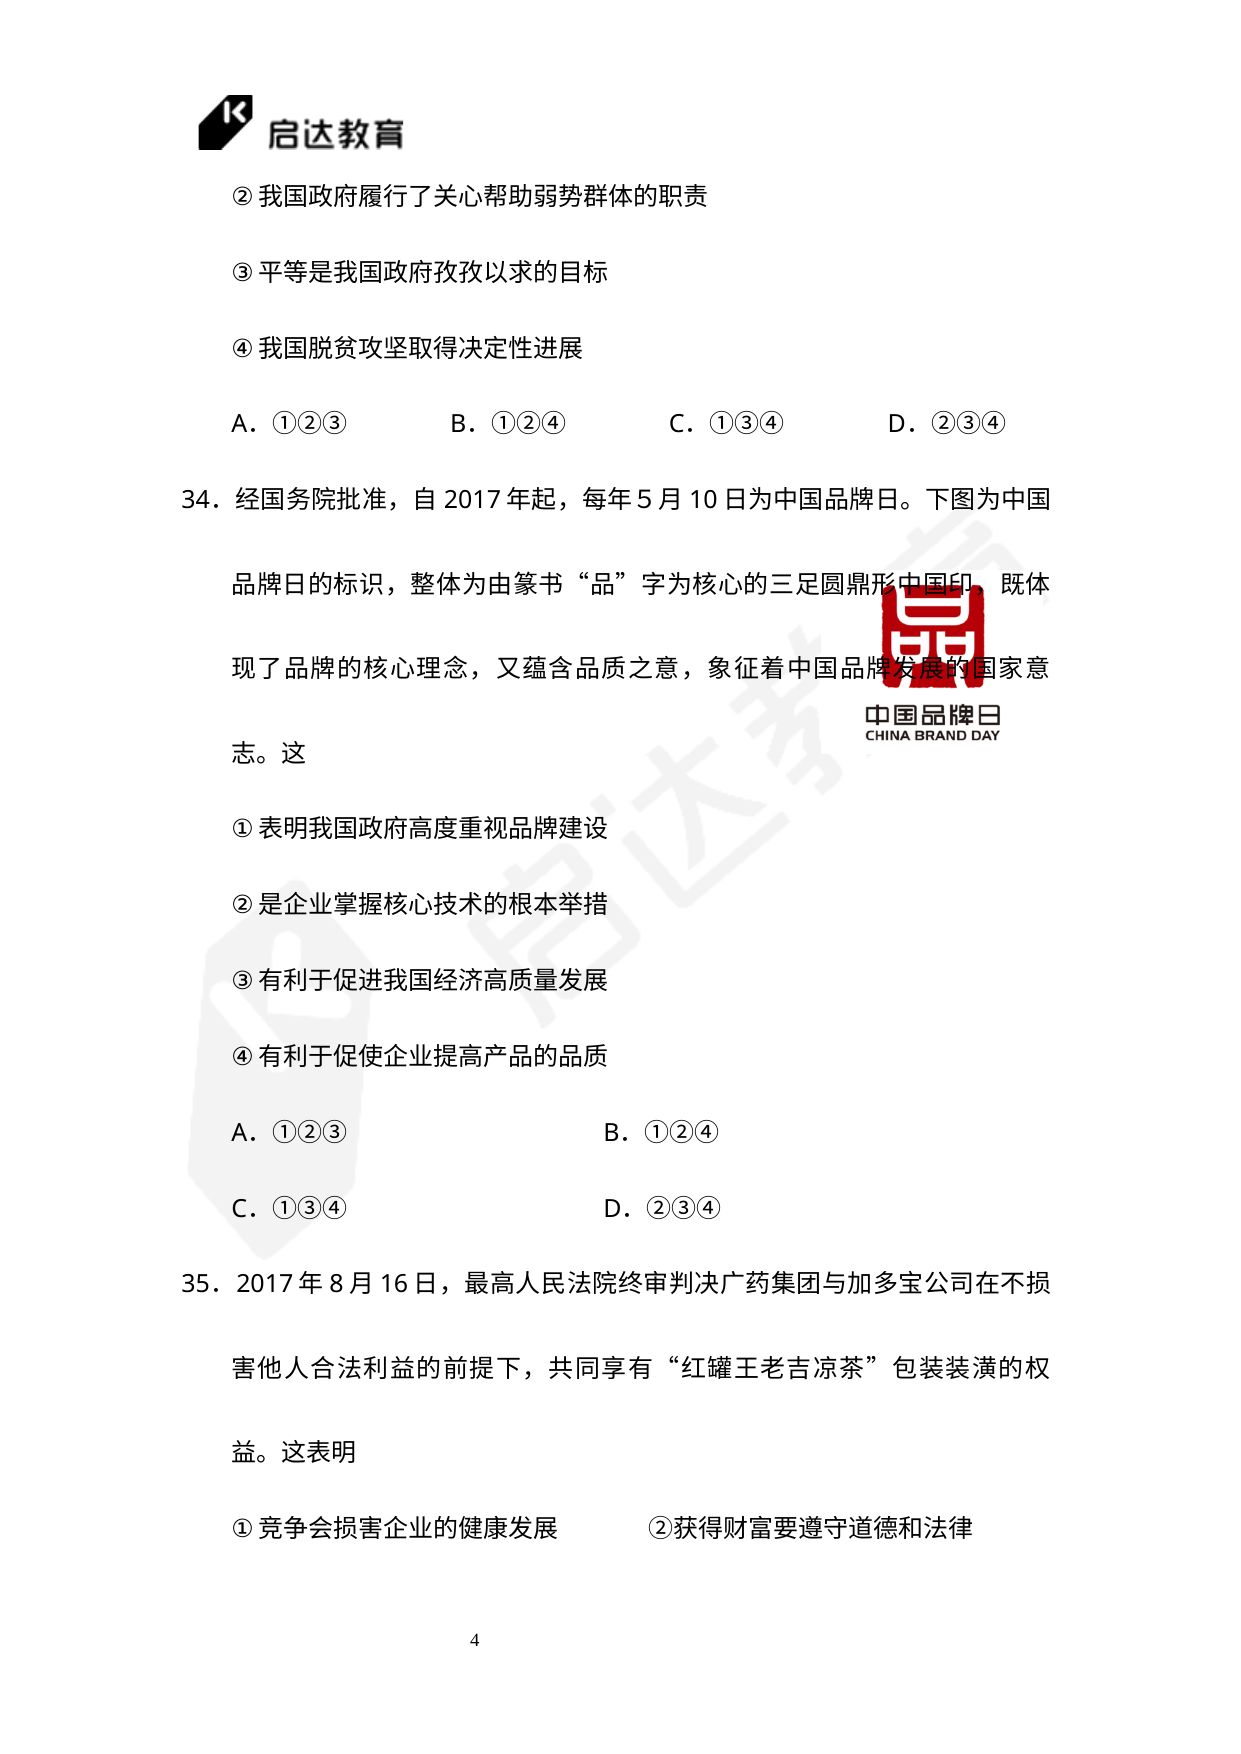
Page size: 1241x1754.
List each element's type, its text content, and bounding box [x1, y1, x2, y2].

text ④有利于促使企业提高产品的品质 [181, 1022, 1053, 1087]
text C．①③④ D．②③④ [181, 1174, 1053, 1239]
text ④我国脱贫攻坚取得决定性进展 [181, 314, 1053, 379]
text A．①②③ B．①②④ C．①③④ D．②③④ [181, 389, 1053, 454]
text ③平等是我国政府孜孜以求的目标 [181, 238, 1053, 303]
picture [198, 95, 404, 150]
text ③有利于促进我国经济高质量发展 [181, 946, 1053, 1011]
text ②我国政府履行了关心帮助弱势群体的职责 [181, 162, 1053, 227]
text ①竞争会损害企业的健康发展 ②获得财富要遵守道德和法律 [181, 1494, 1053, 1559]
text ②是企业掌握核心技术的根本举措 [181, 870, 1053, 935]
text A．①②③ B．①②④ [181, 1098, 1053, 1163]
text 34．经国务院批准，自2017年起，每年５月10日为中国品牌日。下图为中国品牌日的标识，整体为由篆书“品”字为核心的三足圆鼎形中国印，既体现了品牌的核心理念，又蕴含品质之意，象征着中国品牌发展的国家意志。这 [181, 465, 1053, 784]
text 35．2017年8月16日，最高人民法院终审判决广药集团与加多宝公司在不损害他人合法利益的前提下，共同享有“红罐王老吉凉茶”包装装潢的权益。这表明 [181, 1249, 1053, 1483]
text ①表明我国政府高度重视品牌建设 [181, 794, 1053, 859]
